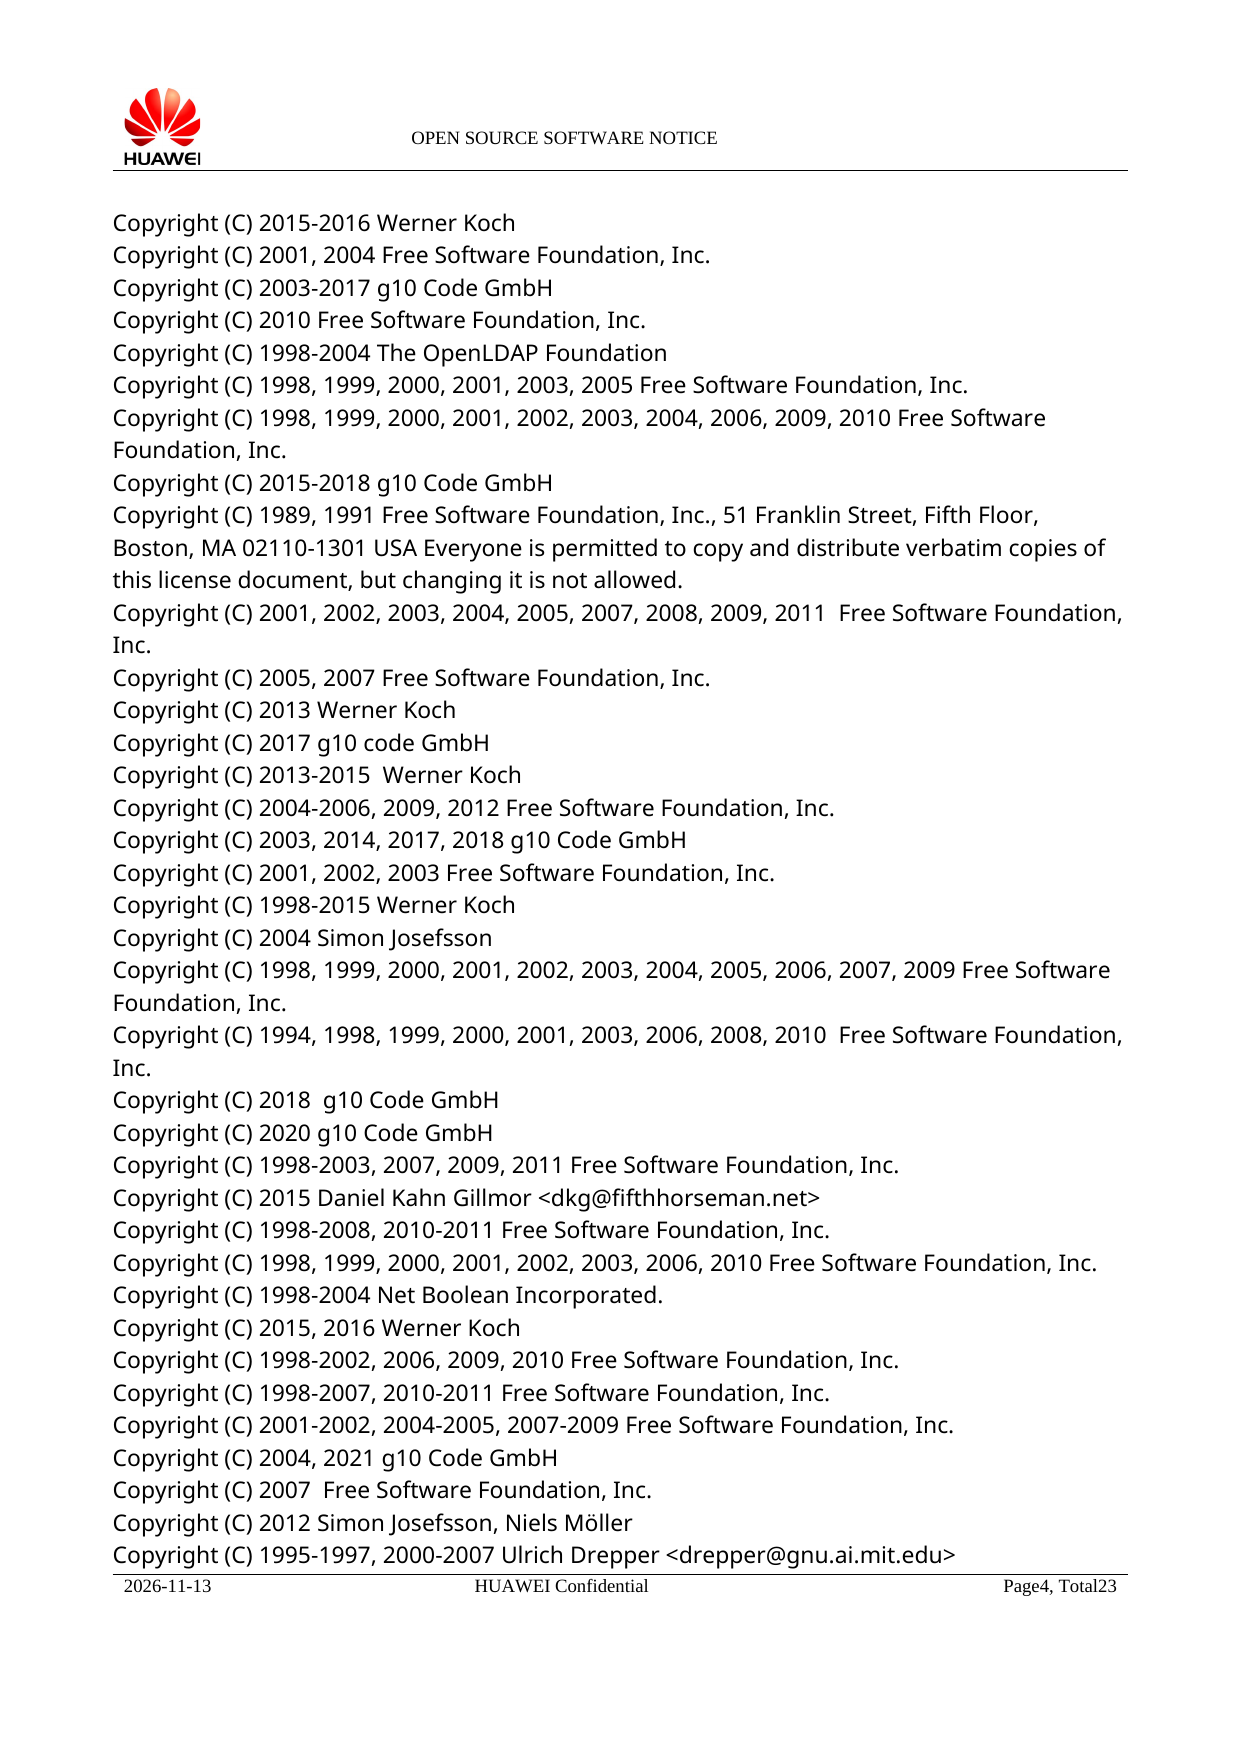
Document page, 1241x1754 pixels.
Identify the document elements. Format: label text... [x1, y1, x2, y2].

picture [124, 88, 201, 165]
